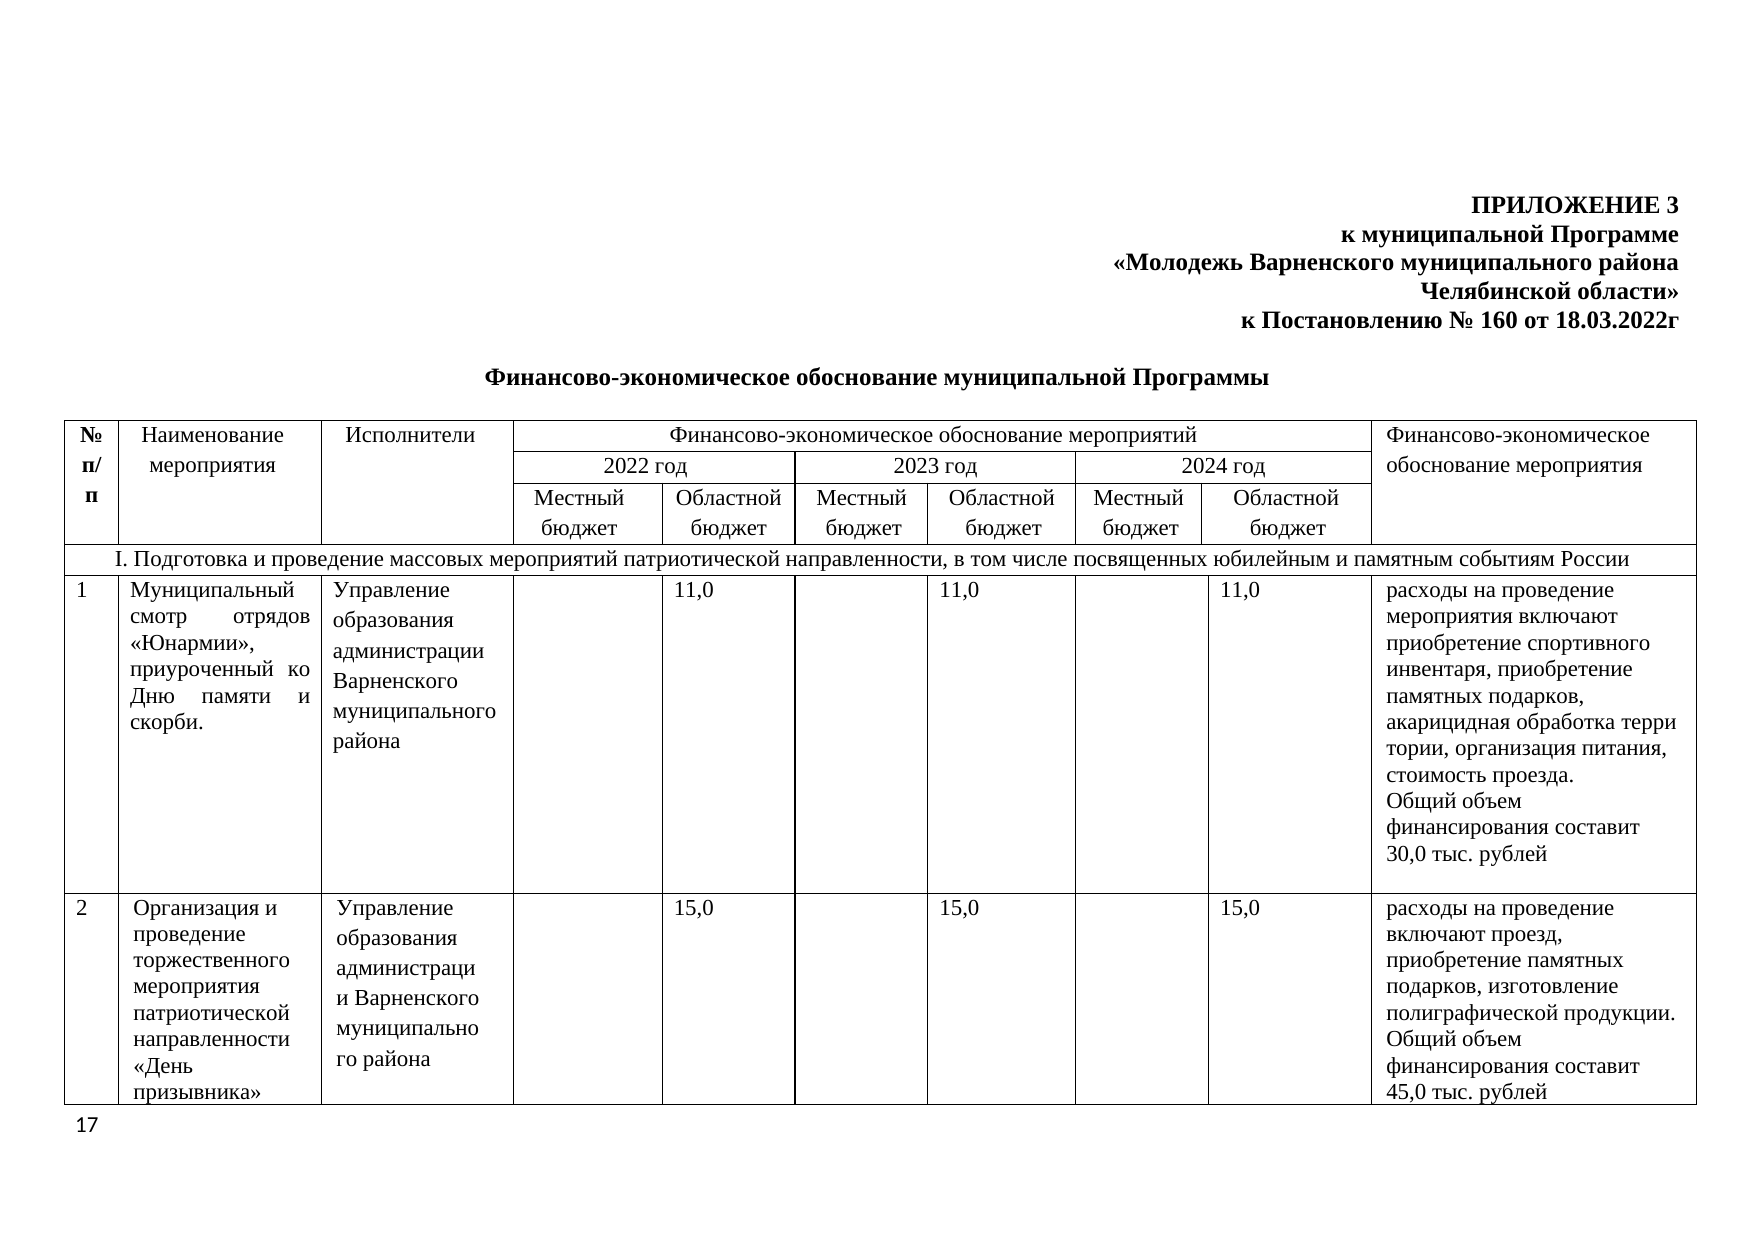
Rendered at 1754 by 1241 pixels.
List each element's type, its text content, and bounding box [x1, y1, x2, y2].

table_cell [796, 576, 927, 892]
table_cell [514, 576, 662, 892]
table_cell Областной бюджет [928, 484, 1075, 544]
table_cell Местный бюджет [1076, 484, 1201, 544]
table_header Финансово-экономическое обоснование мероприятия [1372, 421, 1696, 544]
text к Постановлению № 160 от 18.03.2022г [75, 305, 1679, 334]
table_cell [1372, 894, 1696, 1104]
table_cell Местный бюджет [796, 484, 927, 544]
table_cell Областной бюджет [663, 484, 794, 544]
table_cell 11,0 [1209, 576, 1371, 892]
text ПРИЛОЖЕНИЕ 3 [75, 190, 1679, 219]
text Челябинской области» [75, 276, 1679, 305]
table_cell 11,0 [663, 576, 794, 892]
table_cell Муниципальный смотр отрядов «Юнармии», приуроченный ко Дню памяти и скорби. [119, 576, 321, 892]
table_cell 15,0 [928, 894, 1075, 1104]
text «Молодежь Варненского муниципального района [75, 247, 1679, 276]
table_header Финансово-экономическое обоснование мероприятий [514, 421, 1371, 451]
table_cell [796, 894, 927, 1104]
table_cell 1 [65, 576, 118, 892]
table_cell I. Подготовка и проведение массовых мероприятий патриотической направленности, в том числе посвященных юбилейным и памятным событиям России [65, 545, 1696, 575]
table_cell 2024 год [1076, 452, 1371, 482]
text к муниципальной Программе [75, 219, 1679, 247]
table_cell [1076, 576, 1208, 892]
table_cell Местный бюджет [514, 484, 662, 544]
table_cell [1076, 894, 1208, 1104]
table_header № п/п [65, 421, 118, 544]
table_header Наименование мероприятия [119, 421, 321, 544]
table_cell 2023 год [796, 452, 1075, 482]
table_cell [322, 894, 513, 1104]
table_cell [119, 894, 321, 1104]
table_cell 15,0 [1209, 894, 1371, 1104]
table_cell [514, 894, 662, 1104]
table_cell 15,0 [663, 894, 794, 1104]
table_header Исполнители [322, 421, 513, 544]
table_cell Областной бюджет [1202, 484, 1371, 544]
table_cell 2 [65, 894, 118, 1104]
table_cell расходы на проведение мероприятия включают приобретение спортивного инвентаря, приобретение памятных подарков, акарицидная обработка территории, организация питания, стоимость проезда. Общий объем финансирования составит 30,0 тыс. рублей [1372, 576, 1696, 892]
table_cell Управление образования администрации Варненского муниципального района [322, 576, 513, 892]
text Финансово-экономическое обоснование муниципальной Программы [75, 362, 1679, 391]
table_cell 2022 год [514, 452, 794, 482]
table_cell 11,0 [928, 576, 1075, 892]
